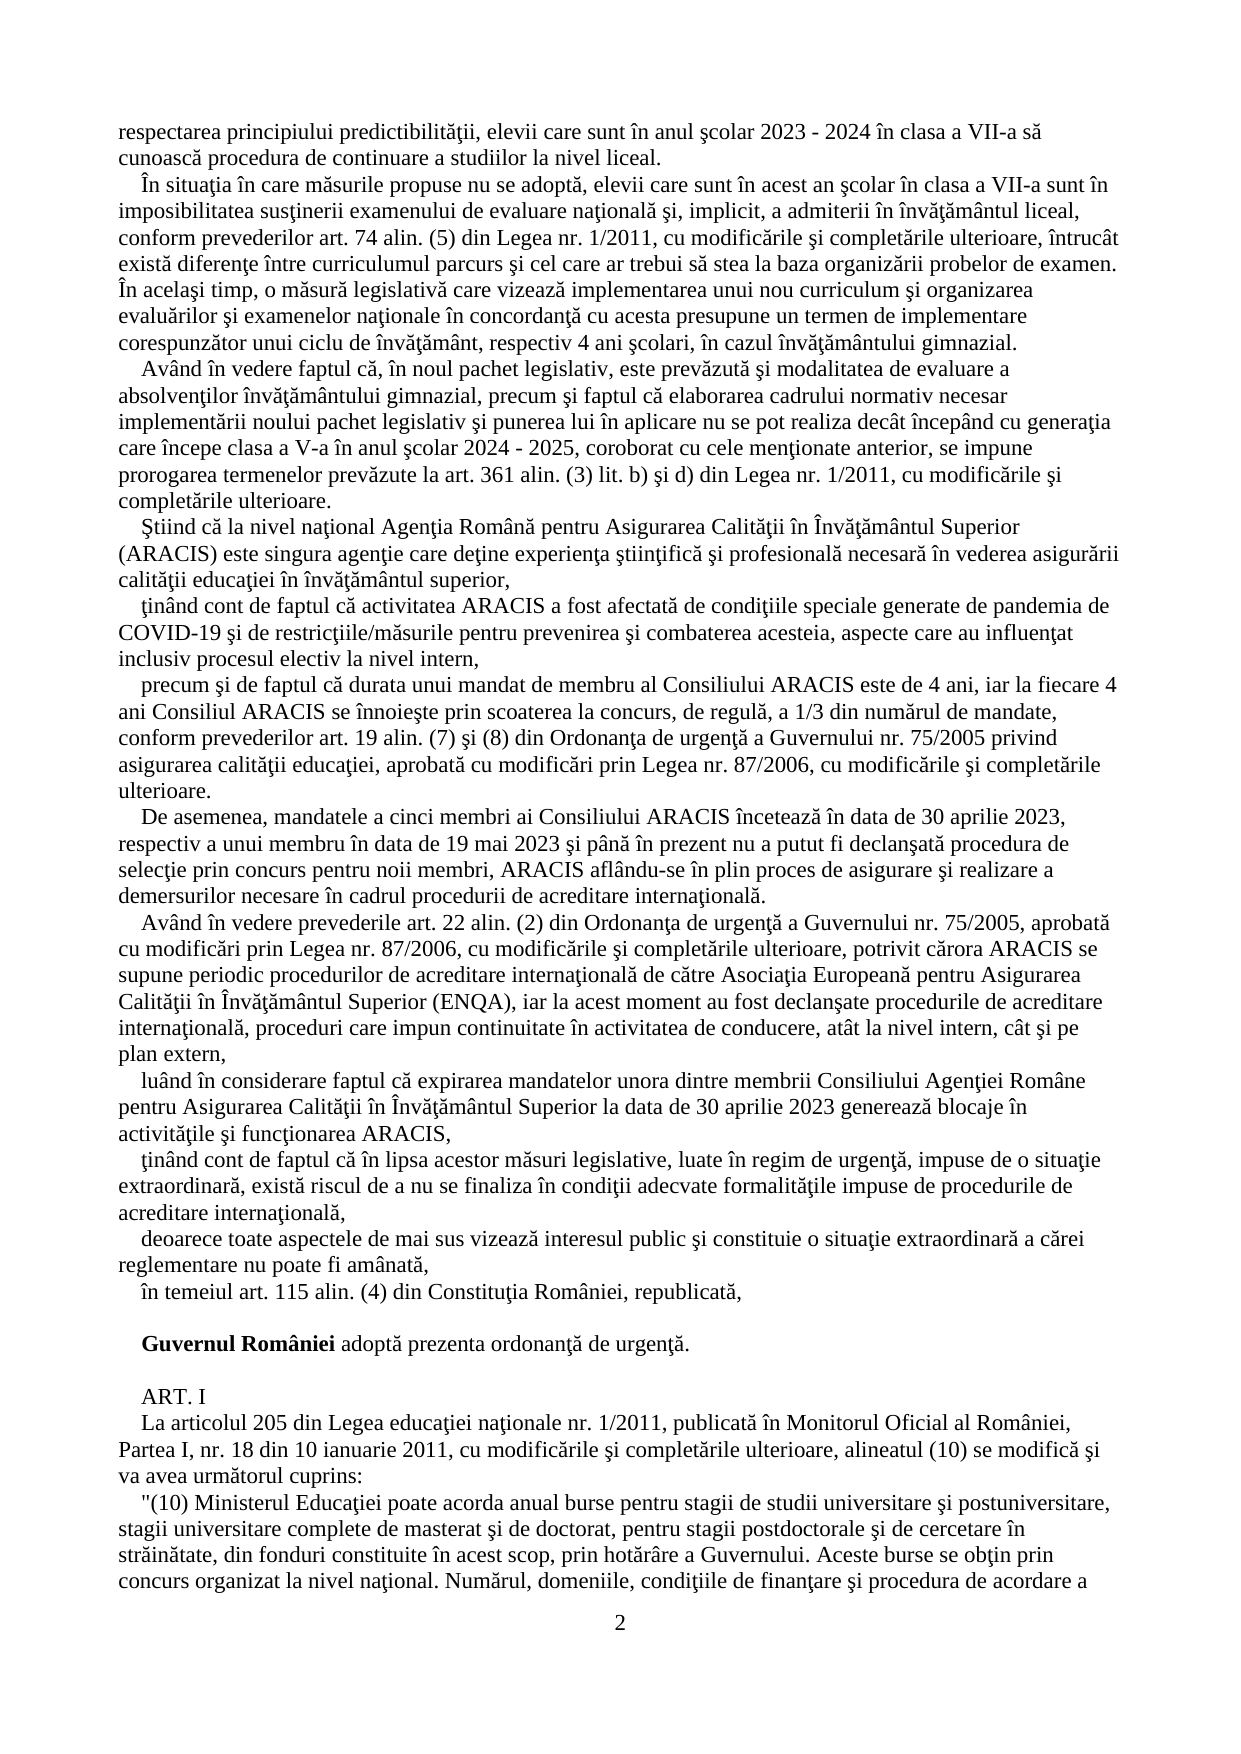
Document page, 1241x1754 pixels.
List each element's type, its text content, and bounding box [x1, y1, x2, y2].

text deoarece toate aspectele de mai sus vizează interesul public şi constituie o situaţie extraordinară a cărei reglementare nu poate fi amânată, [118, 1225, 1122, 1278]
text De asemenea, mandatele a cinci membri ai Consiliului ARACIS încetează în data de 30 aprilie 2023, respectiv a unui membru în data de 19 mai 2023 şi până în prezent nu a putut fi declanşată procedura de selecţie prin concurs pentru noii membri, ARACIS aflându-se în plin proces de asigurare şi realizare a demersurilor necesare în cadrul procedurii de acreditare internaţională. [118, 803, 1122, 909]
text în temeiul art. 115 alin. (4) din Constituţia României, republicată, [118, 1278, 1122, 1304]
text luând în considerare faptul că expirarea mandatelor unora dintre membrii Consiliului Agenţiei Române pentru Asigurarea Calităţii în Învăţământul Superior la data de 30 aprilie 2023 generează blocaje în activităţile şi funcţionarea ARACIS, [118, 1067, 1122, 1146]
text ţinând cont de faptul că activitatea ARACIS a fost afectată de condiţiile speciale generate de pandemia de COVID-19 şi de restricţiile/măsurile pentru prevenirea şi combaterea acesteia, aspecte care au influenţat inclusiv procesul electiv la nivel intern, [118, 592, 1122, 672]
text La articolul 205 din Legea educaţiei naţionale nr. 1/2011, publicată în Monitorul Oficial al României, Partea I, nr. 18 din 10 ianuarie 2011, cu modificările şi completările ulterioare, alineatul (10) se modifică şi va avea următorul cuprins: [118, 1409, 1122, 1488]
text ţinând cont de faptul că în lipsa acestor măsuri legislative, luate în regim de urgenţă, impuse de o situaţie extraordinară, există riscul de a nu se finaliza în condiţii adecvate formalităţile impuse de procedurile de acreditare internaţională, [118, 1146, 1122, 1225]
text Guvernul României adoptă prezenta ordonanţă de urgenţă. [118, 1330, 1122, 1357]
text precum şi de faptul că durata unui mandat de membru al Consiliului ARACIS este de 4 ani, iar la fiecare 4 ani Consiliul ARACIS se înnoieşte prin scoaterea la concurs, de regulă, a 1/3 din numărul de mandate, conform prevederilor art. 19 alin. (7) şi (8) din Ordonanţa de urgenţă a Guvernului nr. 75/2005 privind asigurarea calităţii educaţiei, aprobată cu modificări prin Legea nr. 87/2006, cu modificările şi completările ulterioare. [118, 672, 1122, 803]
text ART. I [118, 1383, 1122, 1409]
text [118, 1488, 1122, 1594]
text Ştiind că la nivel naţional Agenţia Română pentru Asigurarea Calităţii în Învăţământul Superior (ARACIS) este singura agenţie care deţine experienţa ştiinţifică şi profesională necesară în vederea asigurării calităţii educaţiei în învăţământul superior, [118, 513, 1122, 592]
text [118, 118, 1122, 171]
text În situaţia în care măsurile propuse nu se adoptă, elevii care sunt în acest an şcolar în clasa a VII-a sunt în imposibilitatea susţinerii examenului de evaluare naţională şi, implicit, a admiterii în învăţământul liceal, conform prevederilor art. 74 alin. (5) din Legea nr. 1/2011, cu modificările şi completările ulterioare, întrucât există diferenţe între curriculumul parcurs şi cel care ar trebui să stea la baza organizării probelor de examen. În acelaşi timp, o măsură legislativă care vizează implementarea unui nou curriculum şi organizarea evaluărilor şi examenelor naţionale în concordanţă cu acesta presupune un termen de implementare corespunzător unui ciclu de învăţământ, respectiv 4 ani şcolari, în cazul învăţământului gimnazial. [118, 171, 1122, 355]
text Având în vedere faptul că, în noul pachet legislativ, este prevăzută şi modalitatea de evaluare a absolvenţilor învăţământului gimnazial, precum şi faptul că elaborarea cadrului normativ necesar implementării noului pachet legislativ şi punerea lui în aplicare nu se pot realiza decât începând cu generaţia care începe clasa a V-a în anul şcolar 2024 - 2025, coroborat cu cele menţionate anterior, se impune prorogarea termenelor prevăzute la art. 361 alin. (3) lit. b) şi d) din Legea nr. 1/2011, cu modificările şi completările ulterioare. [118, 355, 1122, 513]
text Având în vedere prevederile art. 22 alin. (2) din Ordonanţa de urgenţă a Guvernului nr. 75/2005, aprobată cu modificări prin Legea nr. 87/2006, cu modificările şi completările ulterioare, potrivit cărora ARACIS se supune periodic procedurilor de acreditare internaţională de către Asociaţia Europeană pentru Asigurarea Calităţii în Învăţământul Superior (ENQA), iar la acest moment au fost declanşate procedurile de acreditare internaţională, proceduri care impun continuitate în activitatea de conducere, atât la nivel intern, cât şi pe plan extern, [118, 909, 1122, 1067]
